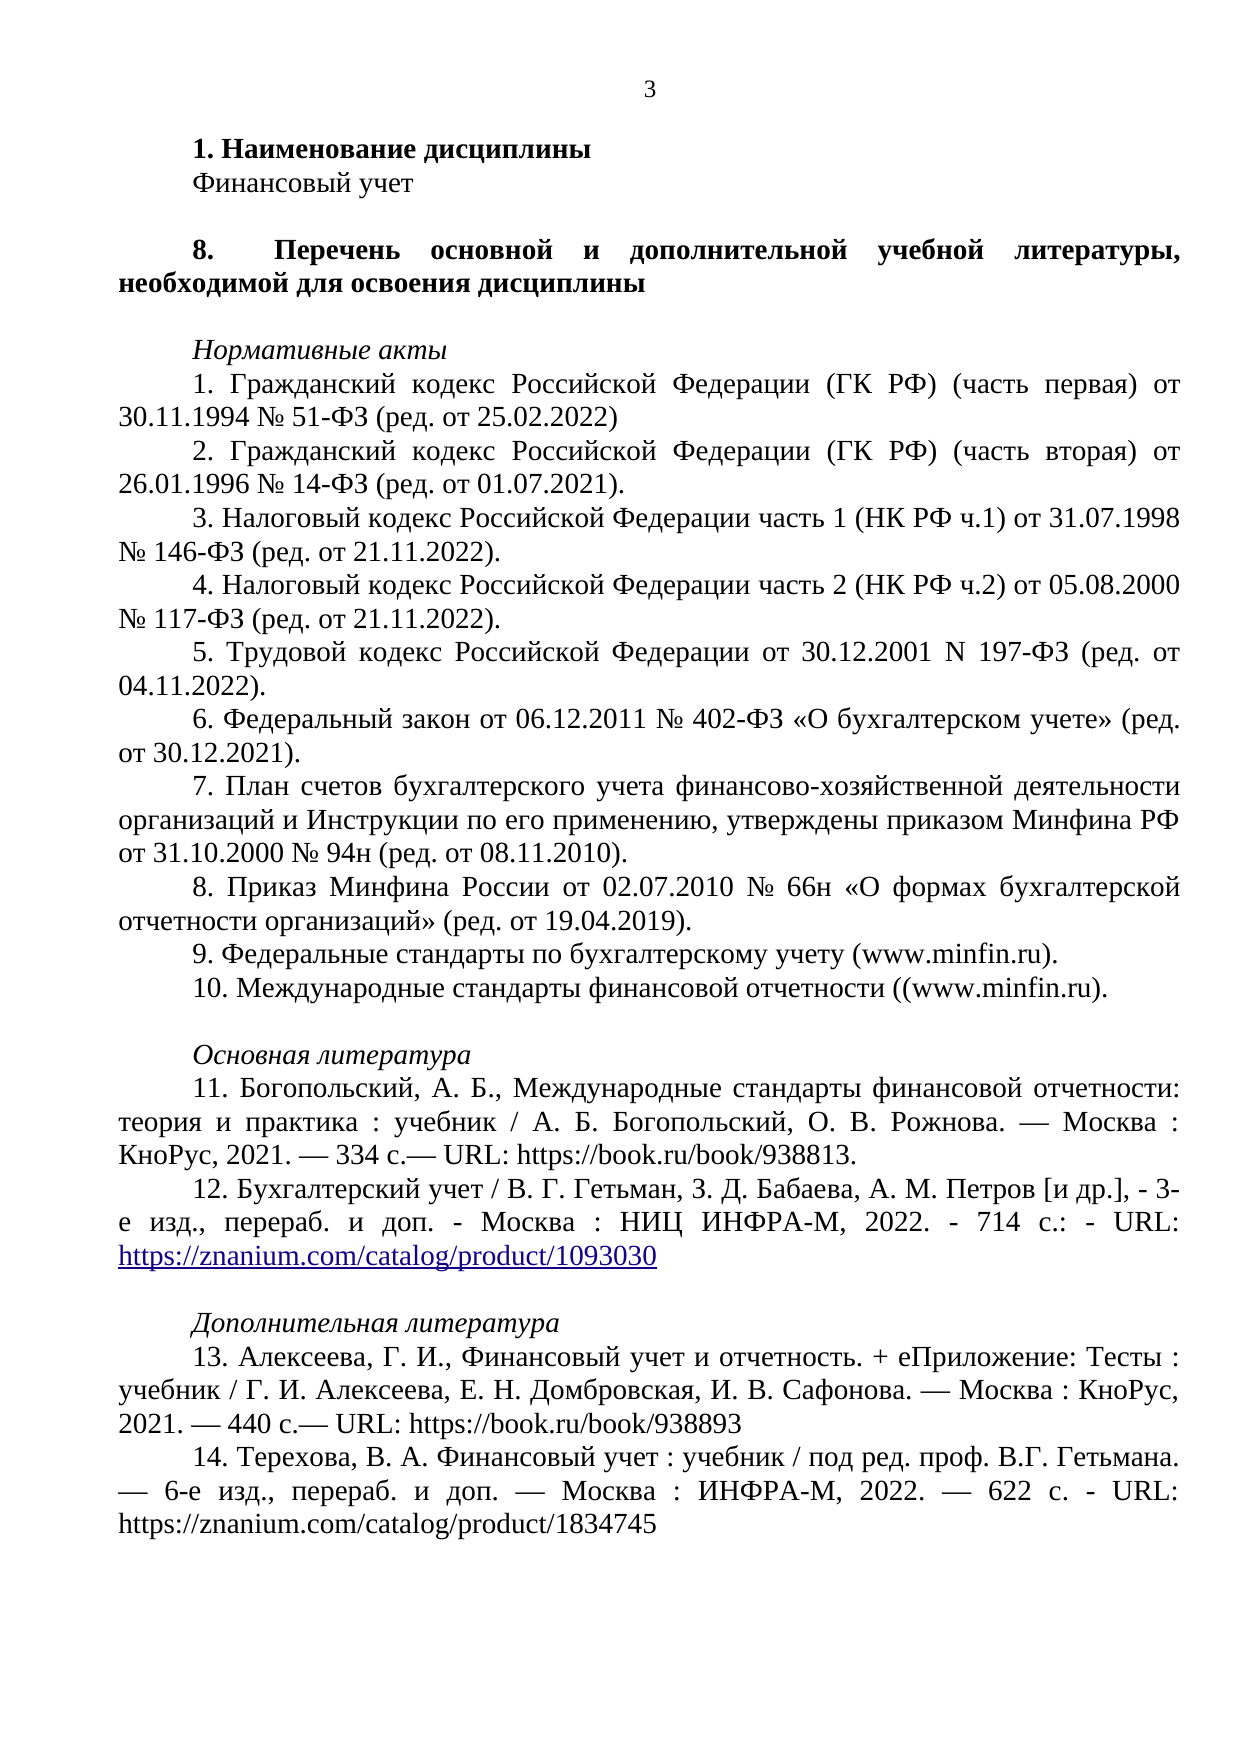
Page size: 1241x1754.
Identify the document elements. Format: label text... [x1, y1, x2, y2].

subtitle 8. Перечень основной и дополнительной учебной литературы, необходимой для освоения дисциплины [118, 232, 1181, 299]
text 1. Наименование дисциплины [118, 131, 1181, 165]
text 12. Бухгалтерский учет / В. Г. Гетьман, З. Д. Бабаева, А. М. Петров [и др.], - 3-е изд., перераб. и доп. - Москва : НИЦ ИНФРА-М, 2022. - 714 с.: - URL: https://znanium.com/catalog/product/1093030 [118, 1171, 1181, 1272]
text 14. Терехова, В. А. Финансовый учет : учебник / под ред. проф. В.Г. Гетьмана. — 6-е изд., перераб. и доп. — Москва : ИНФРА-М, 2022. — 622 с. - URL: https://znanium.com/catalog/product/1834745 [118, 1439, 1181, 1540]
text 6. Федеральный закон от 06.12.2011 № 402-ФЗ «О бухгалтерском учете» (ред. от 30.12.2021). [118, 701, 1181, 768]
text Дополнительная литература [118, 1305, 1181, 1339]
text Основная литература [118, 1037, 1181, 1070]
text Финансовый учет [118, 165, 1181, 198]
text 3. Налоговый кодекс Российской Федерации часть 1 (НК РФ ч.1) от 31.07.1998 № 146-ФЗ (ред. от 21.11.2022). [118, 500, 1181, 567]
text 8. Приказ Минфина России от 02.07.2010 № 66н «О формах бухгалтерской отчетности организаций» (ред. от 19.04.2019). [118, 869, 1181, 936]
text 10. Международные стандарты финансовой отчетности ((www.minfin.ru). [118, 970, 1181, 1003]
text 1. Гражданский кодекс Российской Федерации (ГК РФ) (часть первая) от 30.11.1994 № 51-ФЗ (ред. от 25.02.2022) [118, 366, 1181, 433]
text 9. Федеральные стандарты по бухгалтерскому учету (www.minfin.ru). [118, 936, 1181, 970]
text 2. Гражданский кодекс Российской Федерации (ГК РФ) (часть вторая) от 26.01.1996 № 14-ФЗ (ред. от 01.07.2021). [118, 433, 1181, 500]
text 5. Трудовой кодекс Российской Федерации от 30.12.2001 N 197-ФЗ (ред. от 04.11.2022). [118, 634, 1181, 701]
text 13. Алексеева, Г. И., Финансовый учет и отчетность. + еПриложение: Тесты : учебник / Г. И. Алексеева, Е. Н. Домбровская, И. В. Сафонова. — Москва : КноРус, 2021. — 440 с.— URL: https://book.ru/book/938893 [118, 1339, 1181, 1439]
text 4. Налоговый кодекс Российской Федерации часть 2 (НК РФ ч.2) от 05.08.2000 № 117-ФЗ (ред. от 21.11.2022). [118, 567, 1181, 634]
text 11. Богопольский, А. Б., Международные стандарты финансовой отчетности: теория и практика : учебник / А. Б. Богопольский, О. В. Рожнова. — Москва : КноРус, 2021. — 334 с.— URL: https://book.ru/book/938813. [118, 1070, 1181, 1171]
text Нормативные акты [118, 332, 1181, 366]
text 7. План счетов бухгалтерского учета финансово-хозяйственной деятельности организаций и Инструкции по его применению, утверждены приказом Минфина РФ от 31.10.2000 № 94н (ред. от 08.11.2010). [118, 768, 1181, 869]
